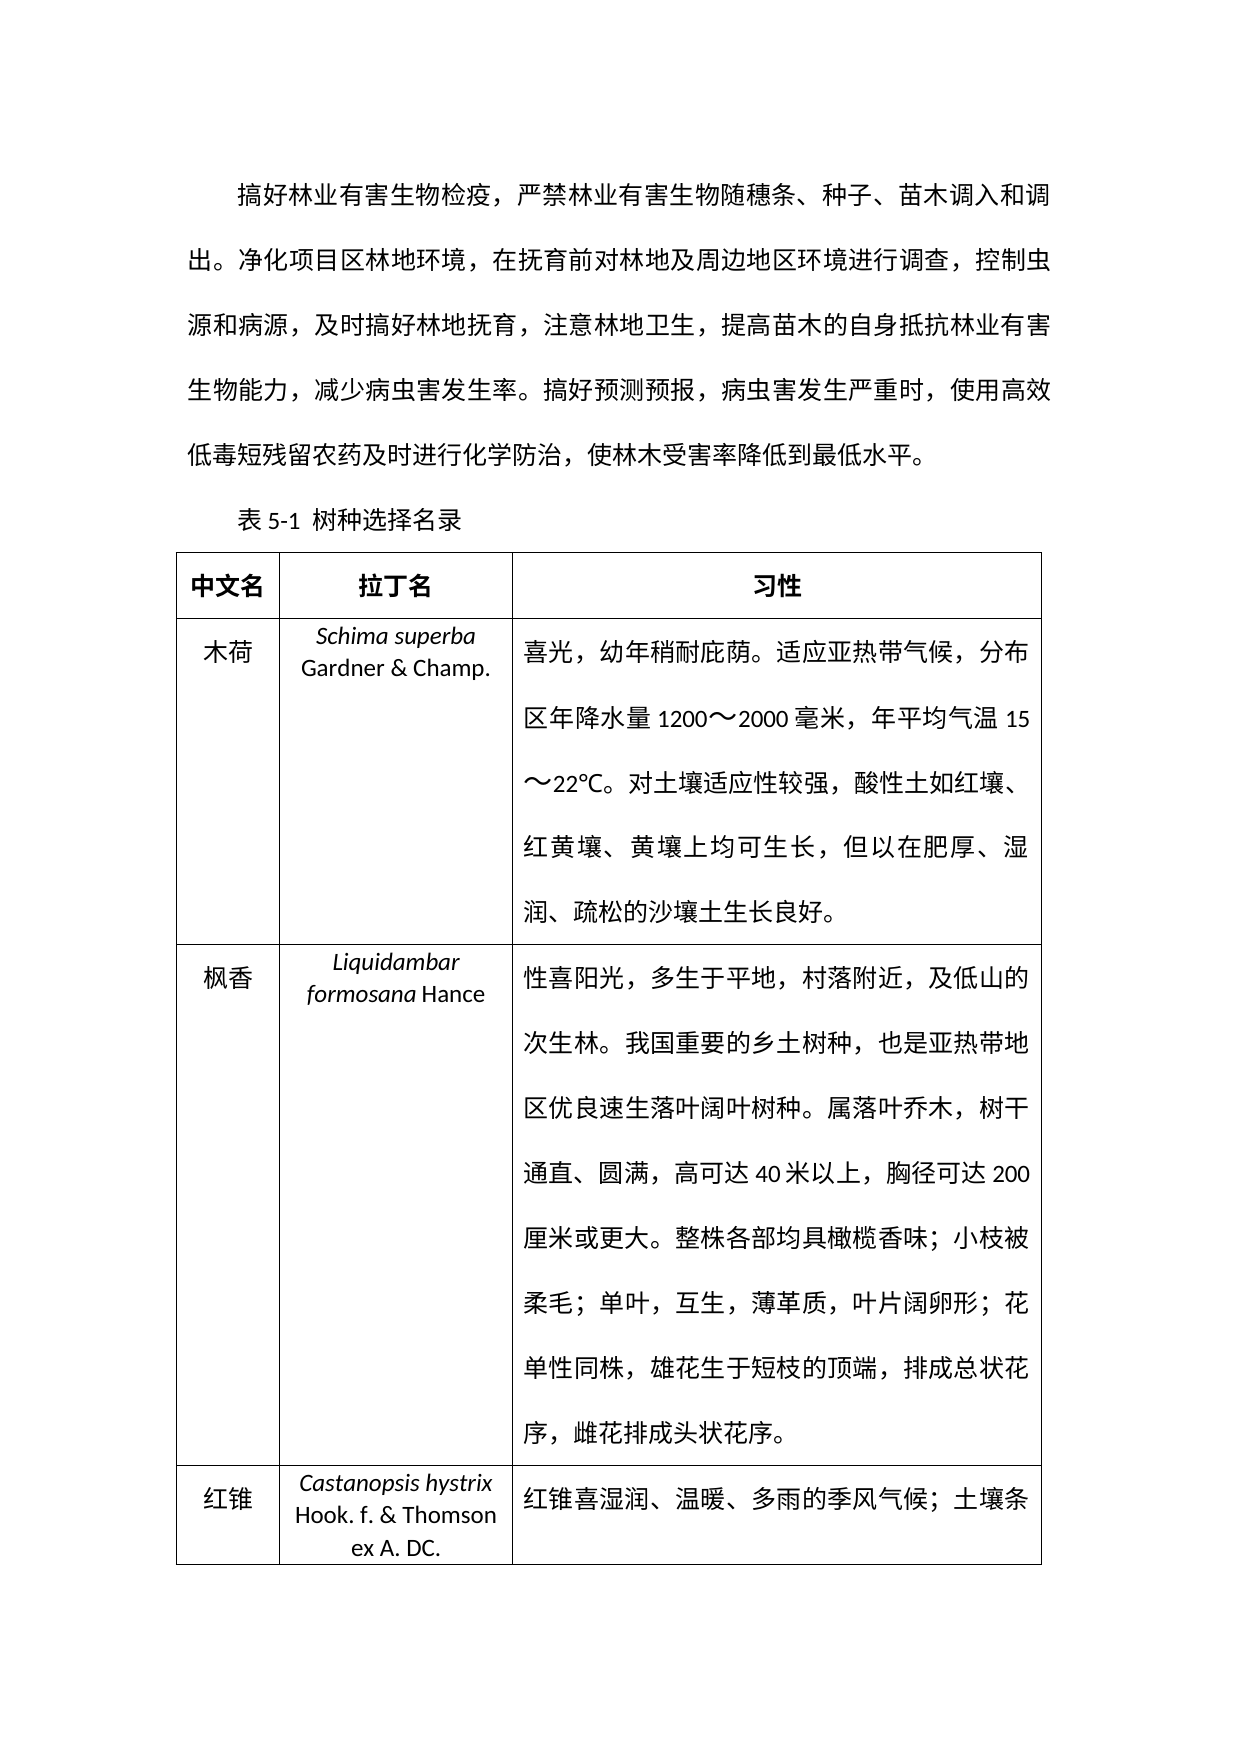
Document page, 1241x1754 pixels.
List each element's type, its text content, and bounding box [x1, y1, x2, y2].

table_cell 性喜阳光，多生于平地，村落附近，及低山的次生林。我国重要的乡土树种，也是亚热带地区优良速生落叶阔叶树种。属落叶乔木，树干通直、圆满，高可达40米以上，胸径可达200厘米或更大。整株各部均具橄榄香味；小枝被柔毛；单叶，互生，薄革质，叶片阔卵形；花单性同株，雄花生于短枝的顶端，排成总状花序，雌花排成头状花序。 [513, 945, 1041, 1465]
table_cell Liquidambar formosana Hance [280, 945, 512, 1465]
text 表5-1 树种选择名录 [187, 487, 1053, 552]
table_cell Schima superba Gardner & Champ. [280, 619, 512, 944]
table_header 习性 [513, 553, 1041, 618]
table_header 中文名 [177, 553, 279, 618]
table_header 拉丁名 [280, 553, 512, 618]
text 搞好林业有害生物检疫，严禁林业有害生物随穗条、种子、苗木调入和调出。净化项目区林地环境，在抚育前对林地及周边地区环境进行调查，控制虫源和病源，及时搞好林地抚育，注意林地卫生，提高苗木的自身抵抗林业有害生物能力，减少病虫害发生率。搞好预测预报，病虫害发生严重时，使用高效低毒短残留农药及时进行化学防治，使林木受害率降低到最低水平。 [187, 162, 1053, 487]
table_cell 红锥 [177, 1466, 279, 1564]
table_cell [513, 1466, 1041, 1564]
table_cell 枫香 [177, 945, 279, 1465]
table_cell 喜光，幼年稍耐庇荫。适应亚热带气候，分布区年降水量1200～2000毫米，年平均气温15～22℃。对土壤适应性较强，酸性土如红壤、红黄壤、黄壤上均可生长，但以在肥厚、湿润、疏松的沙壤土生长良好。 [513, 619, 1041, 944]
table_cell 木荷 [177, 619, 279, 944]
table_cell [280, 1466, 512, 1564]
